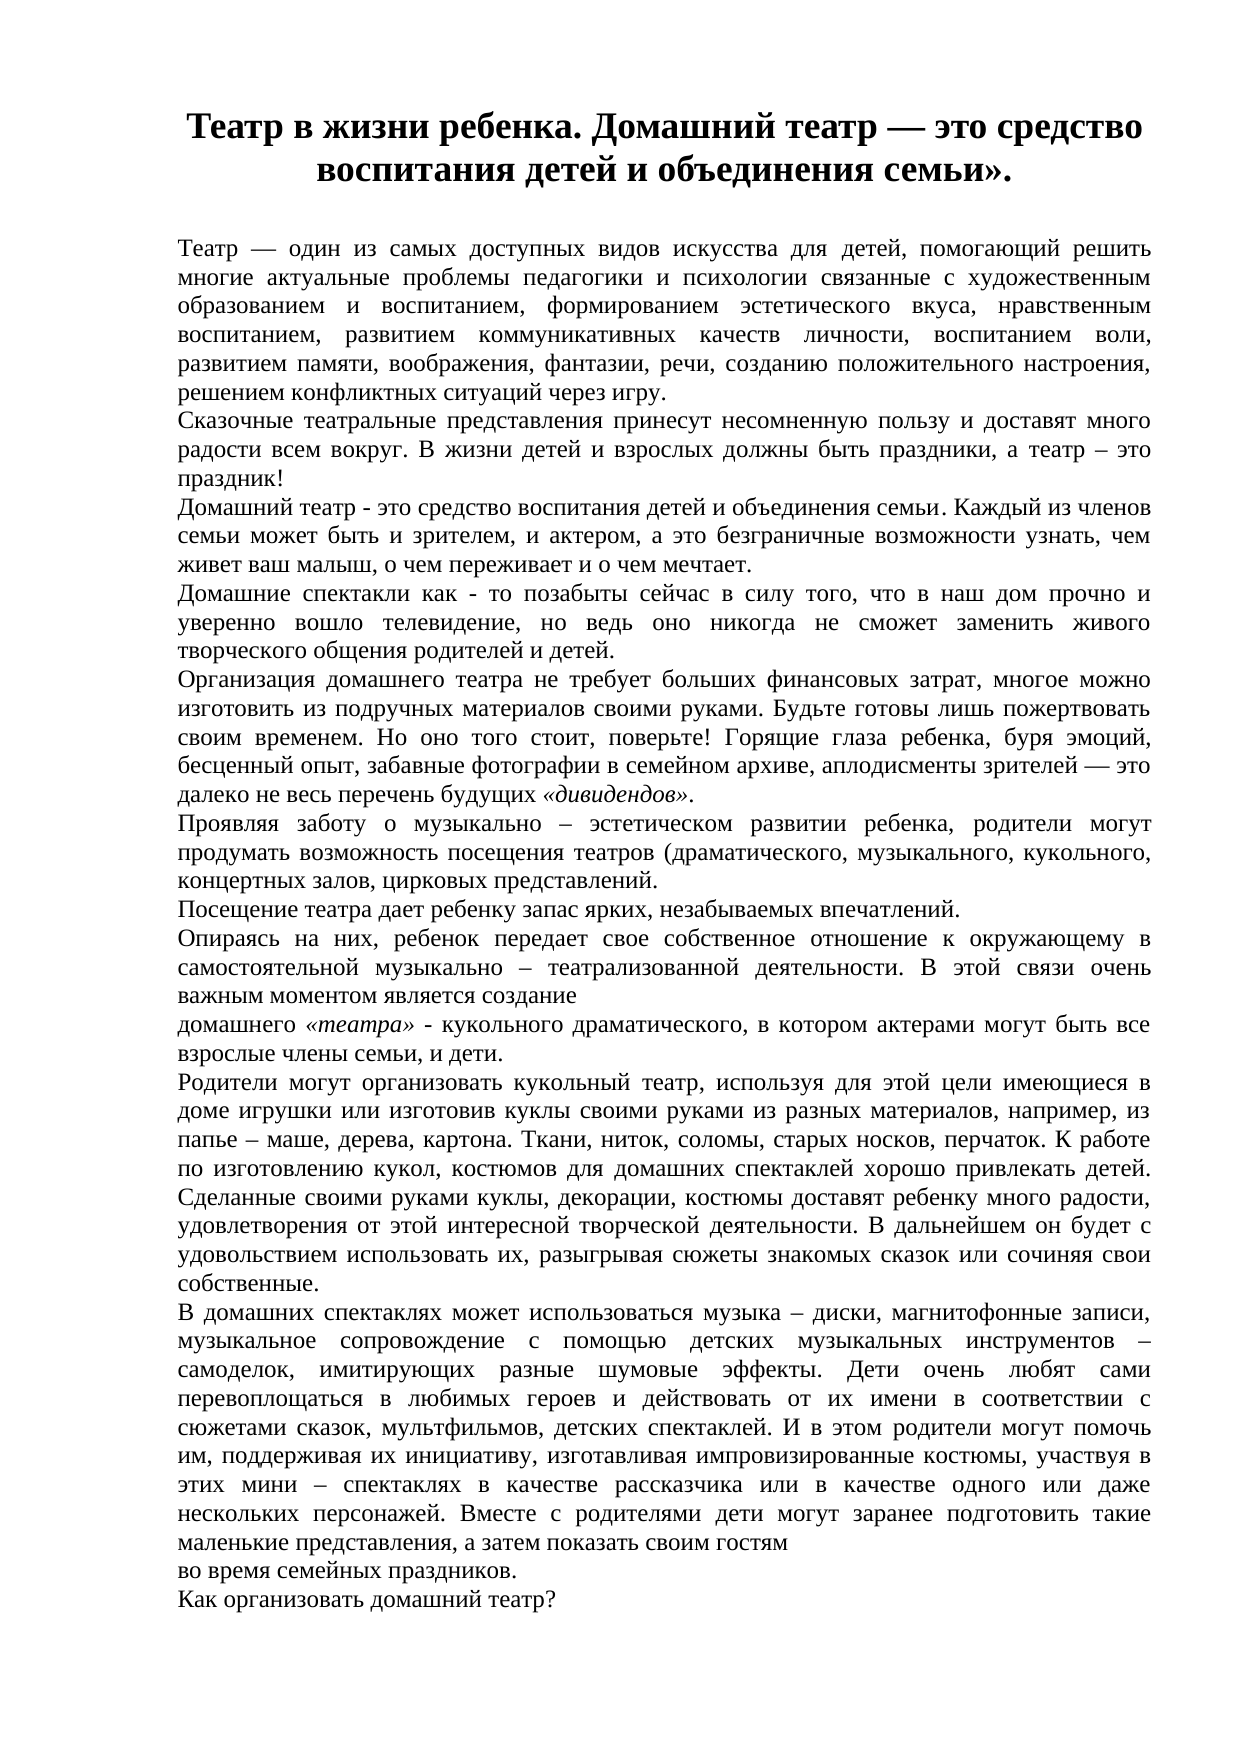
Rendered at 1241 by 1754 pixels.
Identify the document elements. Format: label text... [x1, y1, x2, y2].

text Посещение театра дает ребенку запас ярких, незабываемых впечатлений. [177, 894, 1152, 923]
text Родители могут организовать кукольный театр, используя для этой цели имеющиеся в доме игрушки или изготовив куклы своими руками из разных материалов, например, из папье – маше, дерева, картона. Ткани, ниток, соломы, старых носков, перчаток. К работе по изготовлению кукол, костюмов для домашних спектаклей хорошо привлекать детей. Сделанные своими руками куклы, декорации, костюмы доставят ребенку много радости, удовлетворения от этой интересной творческой деятельности. В дальнейшем он будет с удовольствием использовать их, разыгрывая сюжеты знакомых сказок или сочиняя свои собственные. [177, 1067, 1152, 1297]
text Организация домашнего театра не требует больших финансовых затрат, многое можно изготовить из подручных материалов своими руками. Будьте готовы лишь пожертвовать своим временем. Но оно того стоит, поверьте! Горящие глаза ребенка, буря эмоций, бесценный опыт, забавные фотографии в семейном архиве, аплодисменты зрителей — это далеко не весь перечень будущих «дивидендов». [177, 664, 1152, 808]
text Проявляя заботу о музыкально – эстетическом развитии ребенка, родители могут продумать возможность посещения театров (драматического, музыкального, кукольного, концертных залов, цирковых представлений. [177, 808, 1152, 894]
text В домашних спектаклях может использоваться музыка – диски, магнитофонные записи, музыкальное сопровождение с помощью детских музыкальных инструментов – самоделок, имитирующих разные шумовые эффекты. Дети очень любят сами перевоплощаться в любимых героев и действовать от их имени в соответствии с сюжетами сказок, мультфильмов, детских спектаклей. И в этом родители могут помочь им, поддерживая их инициативу, изготавливая импровизированные костюмы, участвуя в этих мини – спектаклях в качестве рассказчика или в качестве одного или даже нескольких персонажей. Вместе с родителями дети могут заранее подготовить такие маленькие представления, а затем показать своим гостям [177, 1297, 1152, 1555]
text Театр — один из самых доступных видов искусства для детей, помогающий решить многие актуальные проблемы педагогики и психологии связанные с художественным образованием и воспитанием, формированием эстетического вкуса, нравственным воспитанием, развитием коммуникативных качеств личности, воспитанием воли, развитием памяти, воображения, фантазии, речи, созданию положительного настроения, решением конфликтных ситуаций через игру. [177, 233, 1152, 405]
text Сказочные театральные представления принесут несомненную пользу и доставят много радости всем вокруг. В жизни детей и взрослых должны быть праздники, а театр – это праздник! [177, 405, 1152, 492]
text домашнего «театра» - кукольного драматического, в котором актерами могут быть все взрослые члены семьи, и дети. [177, 1009, 1152, 1067]
text во время семейных праздников. [177, 1555, 1152, 1584]
text Опираясь на них, ребенок передает свое собственное отношение к окружающему в самостоятельной музыкально – театрализованной деятельности. В этой связи очень важным моментом является создание [177, 923, 1152, 1009]
text Театр в жизни ребенка. Домашний театр — это средство воспитания детей и объединения семьи». [177, 103, 1152, 190]
text Как организовать домашний театр? [177, 1584, 1152, 1613]
text Домашние спектакли как - то позабыты сейчас в силу того, что в наш дом прочно и уверенно вошло телевидение, но ведь оно никогда не сможет заменить живого творческого общения родителей и детей. [177, 578, 1152, 664]
text Домашний театр - это средство воспитания детей и объединения семьи. Каждый из членов семьи может быть и зрителем, и актером, а это безграничные возможности узнать, чем живет ваш малыш, о чем переживает и о чем мечтает. [177, 492, 1152, 578]
